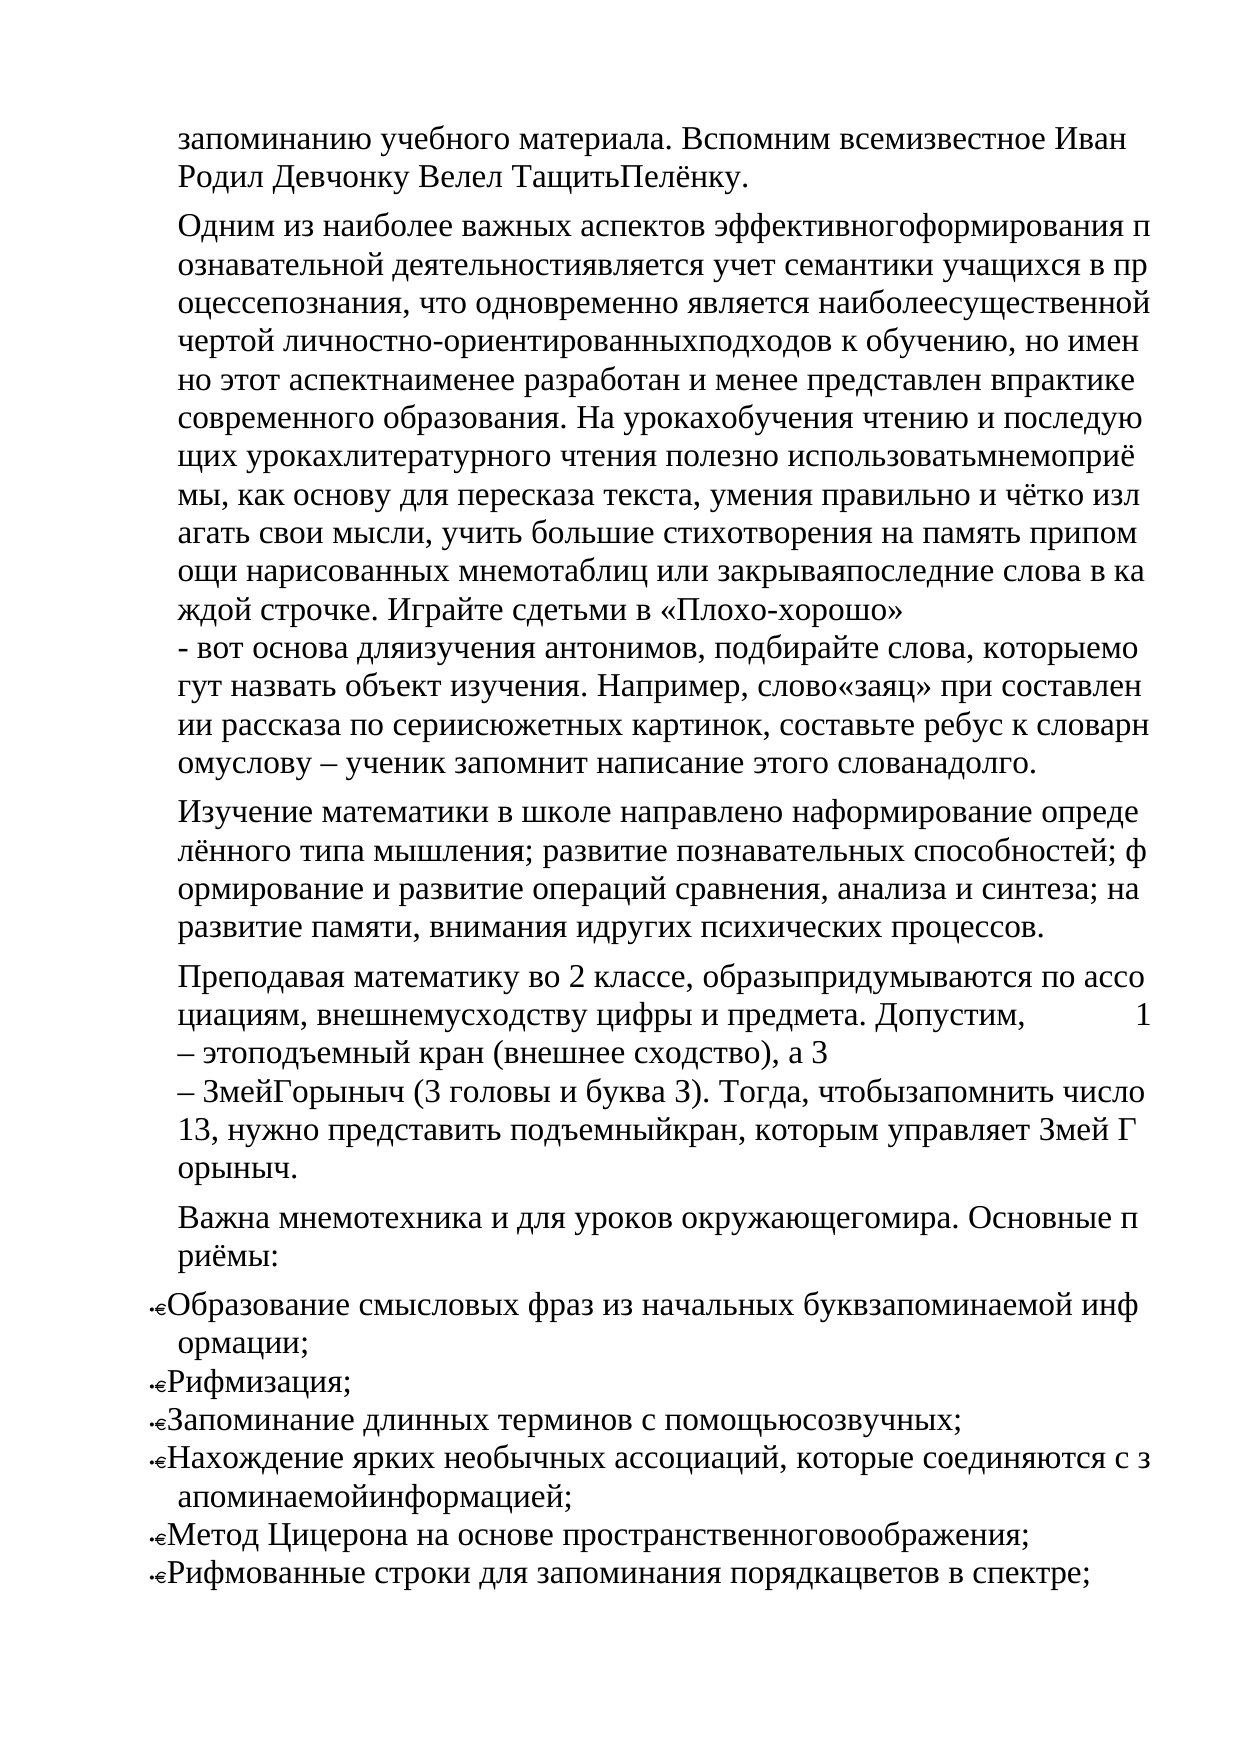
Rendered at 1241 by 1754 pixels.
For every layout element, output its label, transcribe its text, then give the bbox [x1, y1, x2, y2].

text • Рифмизация; [149, 1361, 1152, 1399]
text • Метод Цицерона на основе пространственноговоображения; [149, 1514, 1152, 1553]
text Преподавая математику во 2 классе, образыпридумываются по ассоциациям, внешнемусходству цифры и предмета. Допустим, 1 – этоподъемный кран (внешнее сходство), а 3 – ЗмейГорыныч (3 головы и буква З). Тогда, чтобызапомнить число 13, нужно представить подъемныйкран, которым управляет Змей Горыныч. [177, 956, 1152, 1186]
text • Нахождение ярких необычных ассоциаций, которые соединяются с запоминаемойинформацией; [149, 1438, 1152, 1514]
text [177, 118, 1152, 195]
text Изучение математики в школе направлено наформирование определённого типа мышления; развитие познавательных способностей; формирование и развитие операций сравнения, анализа и синтеза; на развитие памяти, внимания идругих психических процессов. [177, 792, 1152, 945]
text • Запоминание длинных терминов с помощьюсозвучных; [149, 1399, 1152, 1438]
text • Рифмованные строки для запоминания порядкацветов в спектре; [149, 1553, 1152, 1591]
text Важна мнемотехника и для уроков окружающегомира. Основные приёмы: [177, 1197, 1152, 1273]
text Одним из наиболее важных аспектов эффективногоформирования познавательной деятельностиявляется учет семантики учащихся в процессепознания, что одновременно является наиболеесущественной чертой личностно-ориентированныхподходов к обучению, но именно этот аспектнаименее разработан и менее представлен впрактике современного образования. На урокахобучения чтению и последующих урокахлитературного чтения полезно использоватьмнемоприёмы, как основу для пересказа текста, умения правильно и чётко излагать свои мысли, учить большие стихотворения на память припомощи нарисованных мнемотаблиц или закрываяпоследние слова в каждой строчке. Играйте сдетьми в «Плохо-хорошо» - вот основа дляизучения антонимов, подбирайте слова, которыемогут назвать объект изучения. Например, слово«заяц» при составлении рассказа по сериисюжетных картинок, составьте ребус к словарномуслову – ученик запомнит написание этого слованадолго. [177, 206, 1152, 781]
text • Образование смысловых фраз из начальных буквзапоминаемой информации; [149, 1284, 1152, 1361]
